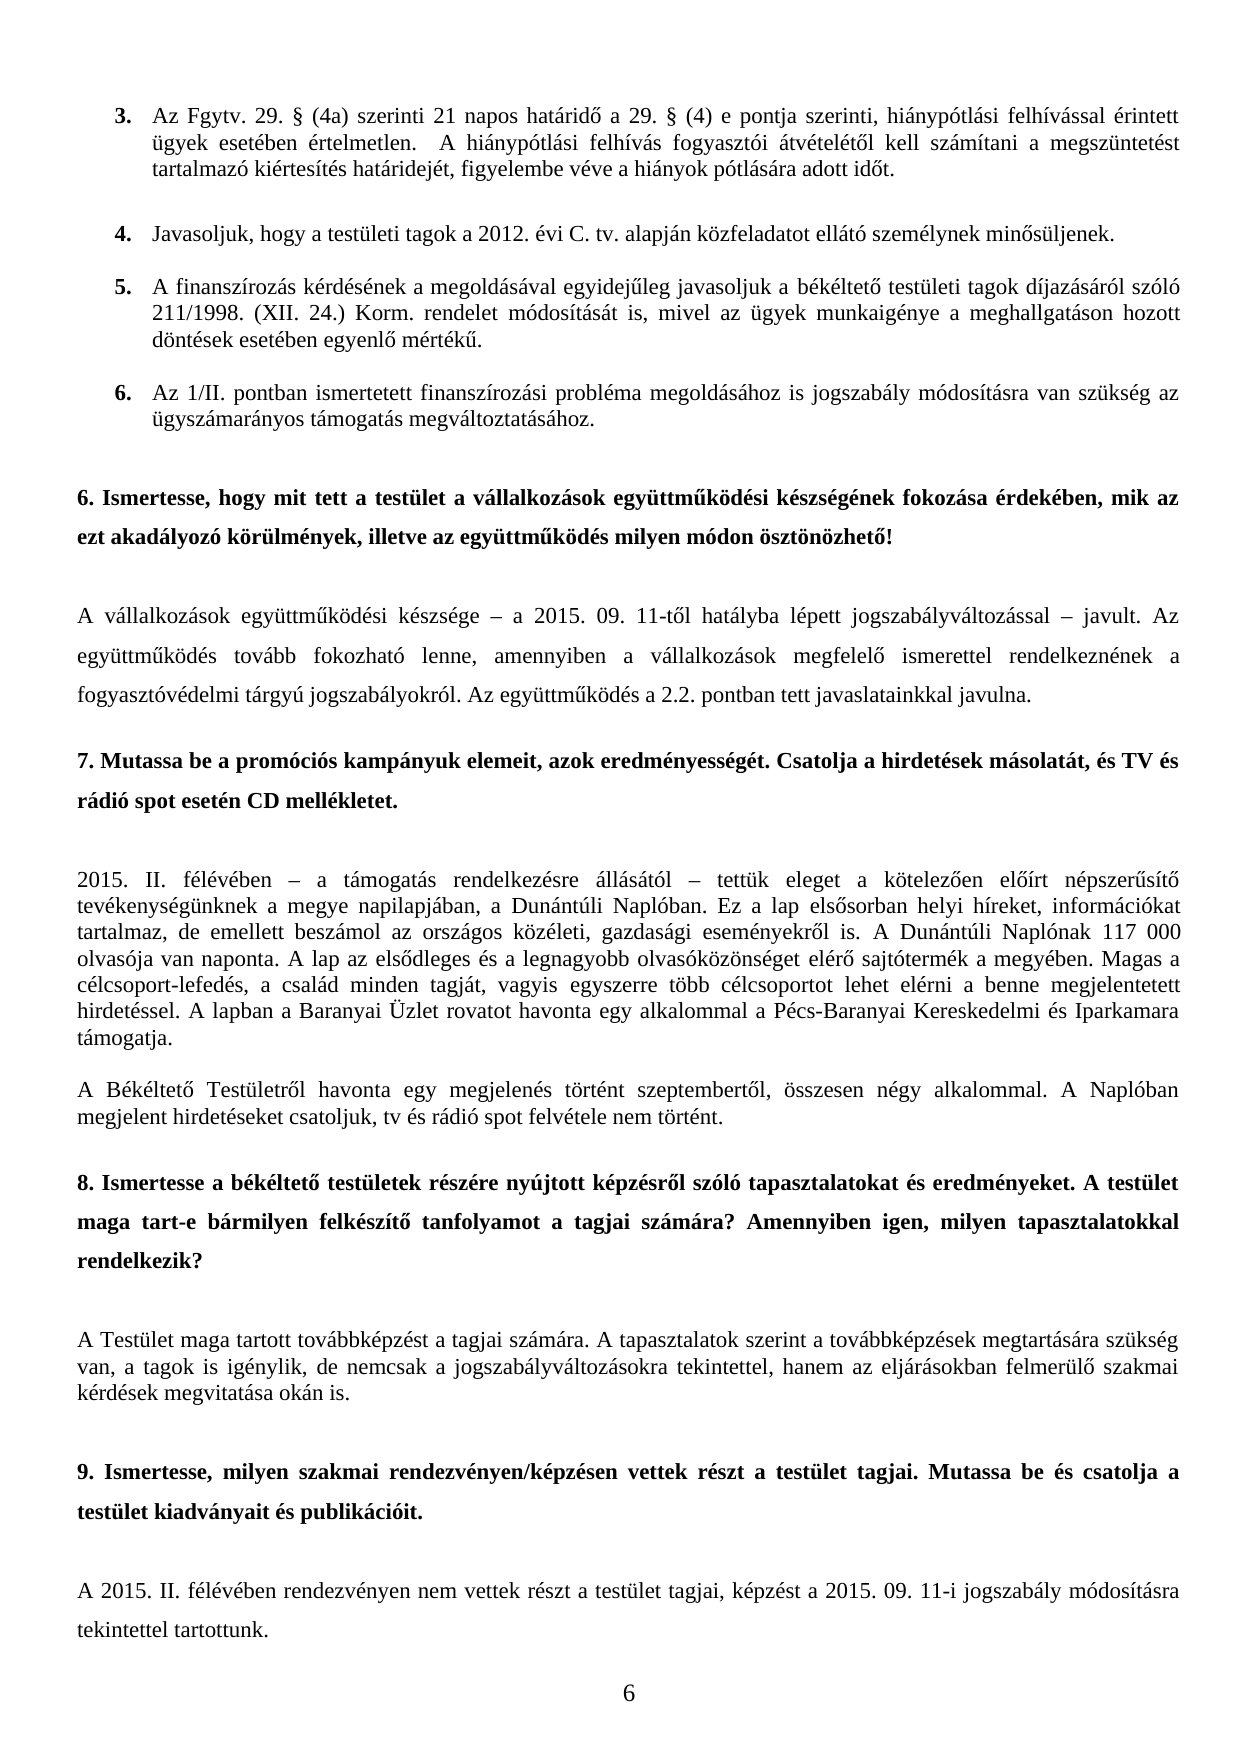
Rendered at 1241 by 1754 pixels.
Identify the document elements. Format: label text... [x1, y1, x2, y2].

text 7. Mutassa be a promóciós kampányuk elemeit, azok eredményességét. Csatolja a hirdetések másolatát, és TV és rádió spot esetén CD mellékletet. [77, 747, 1181, 813]
text A Testület maga tartott továbbképzést a tagjai számára. A tapasztalatok szerint a továbbképzések megtartására szükség van, a tagok is igénylik, de nemcsak a jogszabályváltozásokra tekintettel, hanem az eljárásokban felmerülő szakmai kérdések megvitatása okán is. [77, 1327, 1181, 1406]
list A finanszírozás kérdésének a megoldásával egyidejűleg javasoljuk a békéltető testületi tagok díjazásáról szóló 211/1998. (XII. 24.) Korm. rendelet módosítását is, mivel az ügyek munkaigénye a meghallgatáson hozott döntések esetében egyenlő mértékű. [114, 273, 1181, 352]
text 2015. II. félévében – a támogatás rendelkezésre állásától – tettük eleget a kötelezően előírt népszerűsítő tevékenységünknek a megye napilapjában, a Dunántúli Naplóban. Ez a lap elsősorban helyi híreket, információkat tartalmaz, de emellett beszámol az országos közéleti, gazdasági eseményekről is. A Dunántúli Naplónak 117 000 olvasója van naponta. A lap az elsődleges és a legnagyobb olvasóközönséget elérő sajtótermék a megyében. Magas a célcsoport-lefedés, a család minden tagját, vagyis egyszerre több célcsoportot lehet elérni a benne megjelentetett hirdetéssel. A lapban a Baranyai Üzlet rovatot havonta egy alkalommal a Pécs-Baranyai Kereskedelmi és Iparkamara támogatja. [77, 866, 1181, 1050]
list Az 1/II. pontban ismertetett finanszírozási probléma megoldásához is jogszabály módosításra van szükség az ügyszámarányos támogatás megváltoztatásához. [114, 378, 1181, 431]
text A vállalkozások együttműködési készsége – a 2015. 09. 11-től hatályba lépett jogszabályváltozással – javult. Az együttműködés tovább fokozható lenne, amennyiben a vállalkozások megfelelő ismerettel rendelkeznének a fogyasztóvédelmi tárgyú jogszabályokról. Az együttműködés a 2.2. pontban tett javaslatainkkal javulna. [77, 602, 1181, 708]
text 8. Ismertesse a békéltető testületek részére nyújtott képzésről szóló tapasztalatokat és eredményeket. A testület maga tart-e bármilyen felkészítő tanfolyamot a tagjai számára? Amennyiben igen, milyen tapasztalatokkal rendelkezik? [77, 1169, 1181, 1274]
list Javasoljuk, hogy a testületi tagok a 2012. évi C. tv. alapján közfeladatot ellátó személynek minősüljenek. [114, 220, 1181, 247]
text 6. Ismertesse, hogy mit tett a testület a vállalkozások együttműködési készségének fokozása érdekében, mik az ezt akadályozó körülmények, illetve az együttműködés milyen módon ösztönözhető! [77, 484, 1181, 550]
text A Békéltető Testületről havonta egy megjelenés történt szeptembertől, összesen négy alkalommal. A Naplóban megjelent hirdetéseket csatoljuk, tv és rádió spot felvétele nem történt. [77, 1076, 1181, 1129]
text A 2015. II. félévében rendezvényen nem vettek részt a testület tagjai, képzést a 2015. 09. 11-i jogszabály módosításra tekintettel tartottunk. [77, 1577, 1181, 1643]
text 9. Ismertesse, milyen szakmai rendezvényen/képzésen vettek részt a testület tagjai. Mutassa be és csatolja a testület kiadványait és publikációit. [77, 1458, 1181, 1524]
list Az Fgytv. 29. § (4a) szerinti 21 napos határidő a 29. § (4) e pontja szerinti, hiánypótlási felhívással érintett ügyek esetében értelmetlen. A hiánypótlási felhívás fogyasztói átvételétől kell számítani a megszüntetést tartalmazó kiértesítés határidejét, figyelembe véve a hiányok pótlására adott időt. [114, 103, 1181, 182]
